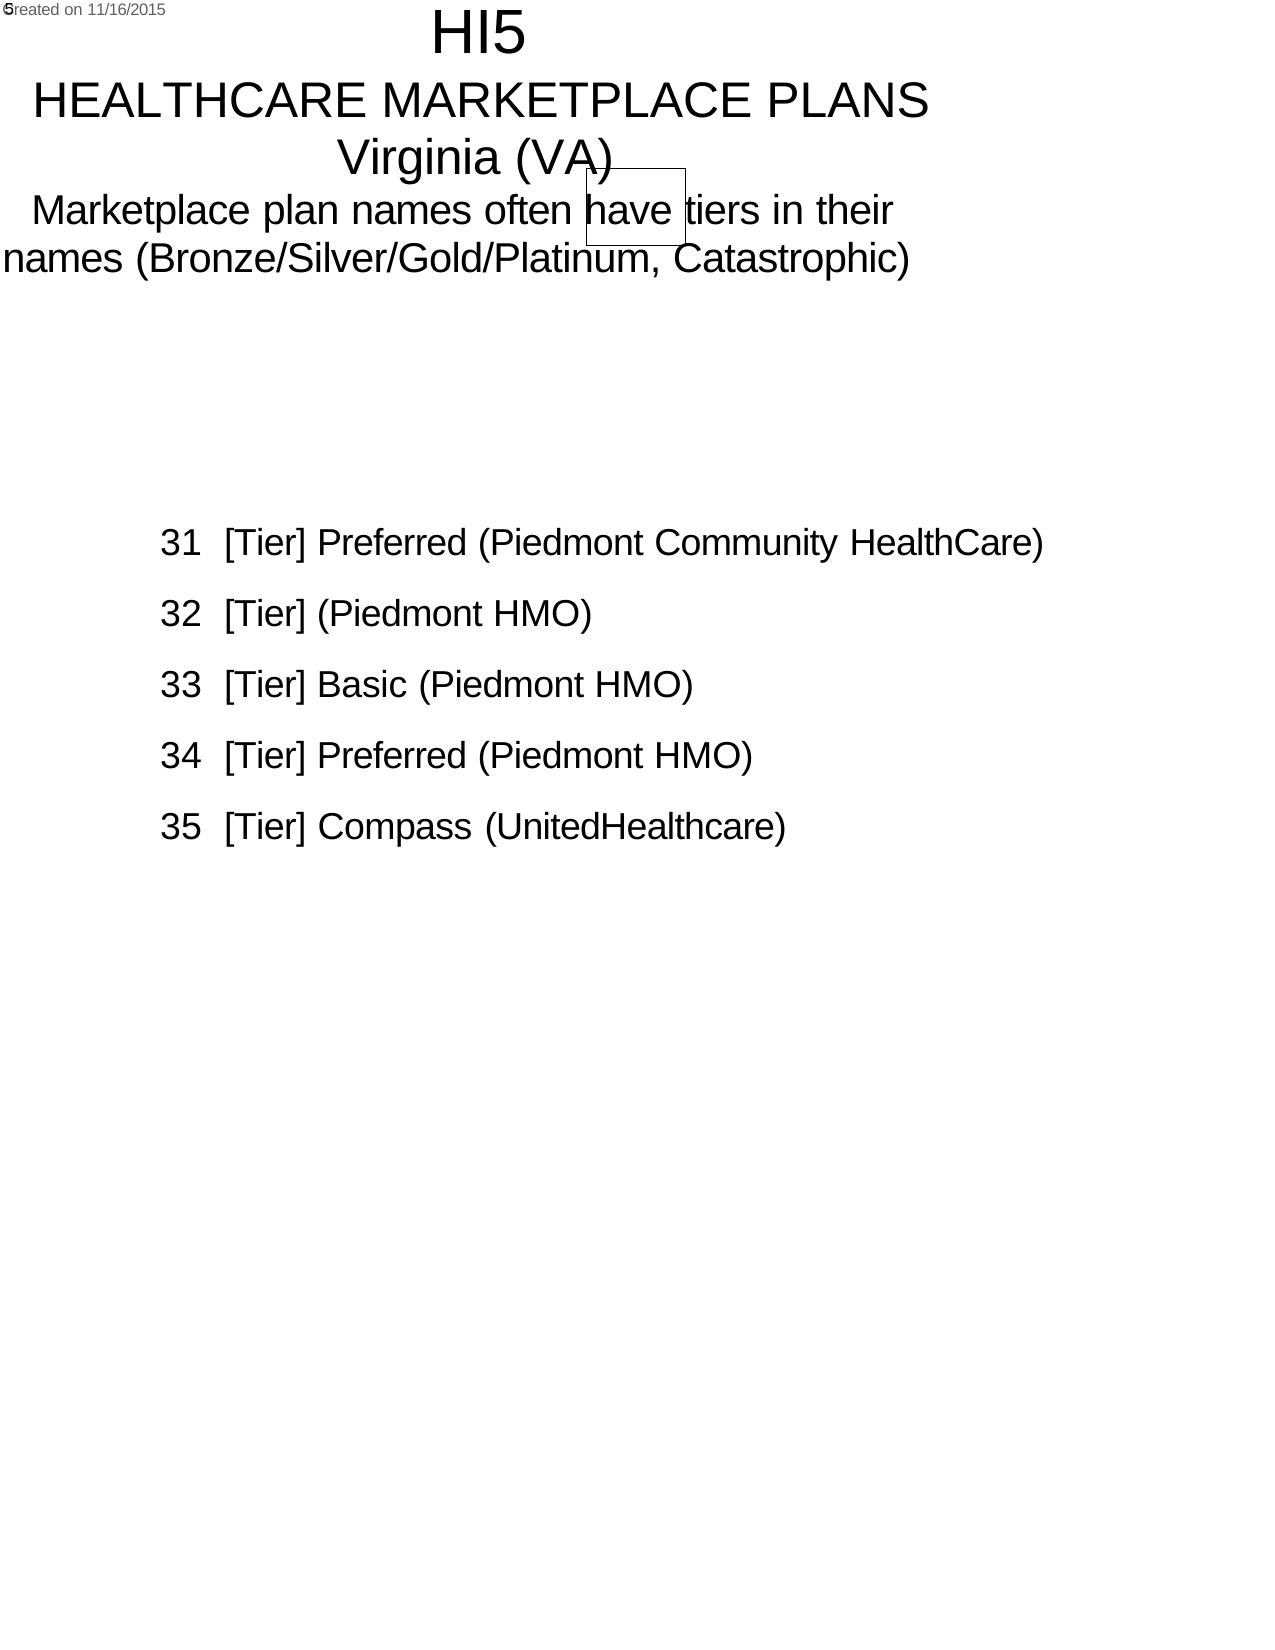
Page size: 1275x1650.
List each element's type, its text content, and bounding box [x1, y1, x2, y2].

list [Tier] Compass (UnitedHealthcare) [160, 804, 1167, 847]
list [Tier] Basic (Piedmont HMO) [160, 662, 1167, 705]
list [Tier] (Piedmont HMO) [160, 591, 1167, 634]
list [Tier] Preferred (Piedmont HMO) [160, 733, 1167, 776]
list [Tier] Preferred (Piedmont Community HealthCare) [160, 520, 1167, 563]
